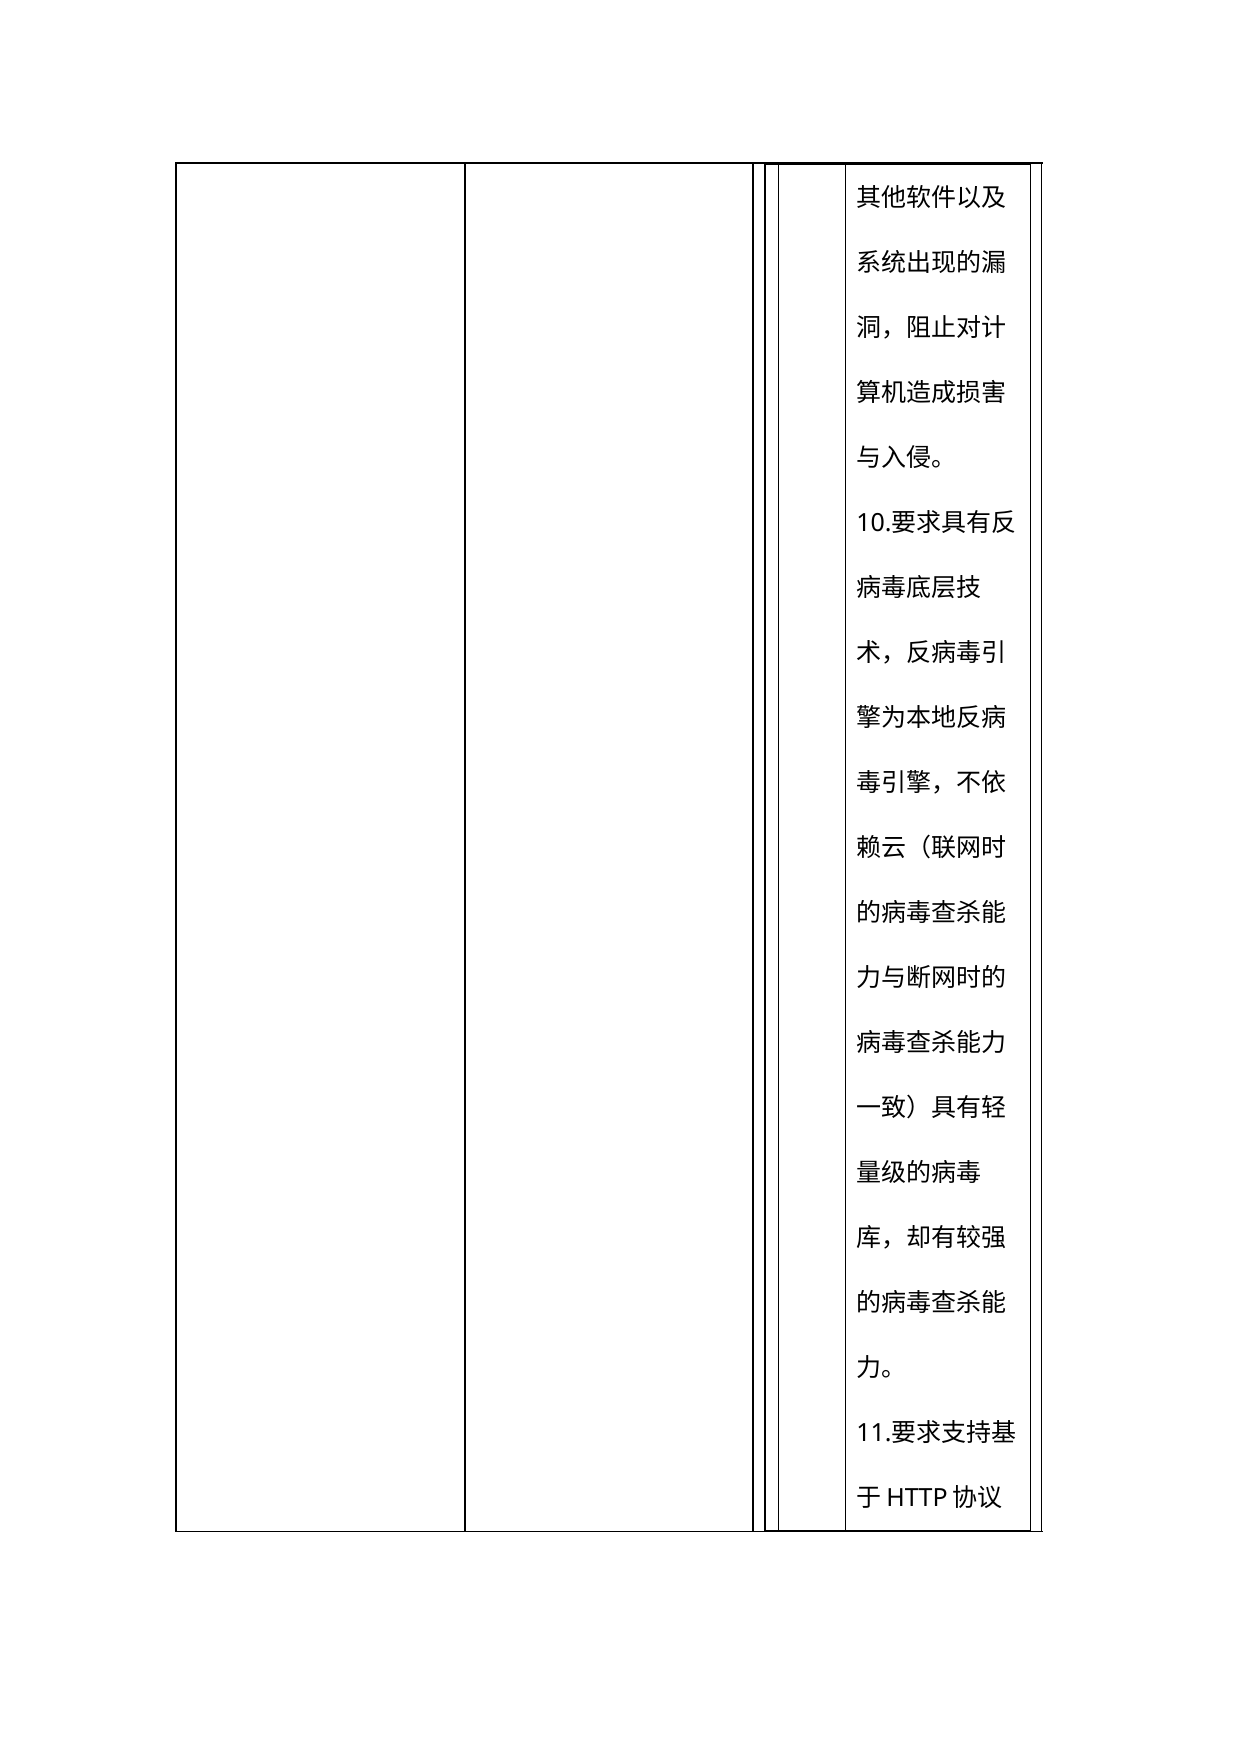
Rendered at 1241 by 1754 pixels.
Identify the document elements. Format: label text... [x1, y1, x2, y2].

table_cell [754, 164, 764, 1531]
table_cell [846, 165, 1030, 1530]
table_cell ▲ [466, 164, 752, 1531]
table_cell 1 [177, 164, 464, 1531]
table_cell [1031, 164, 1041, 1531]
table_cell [779, 165, 845, 1530]
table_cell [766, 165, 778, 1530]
